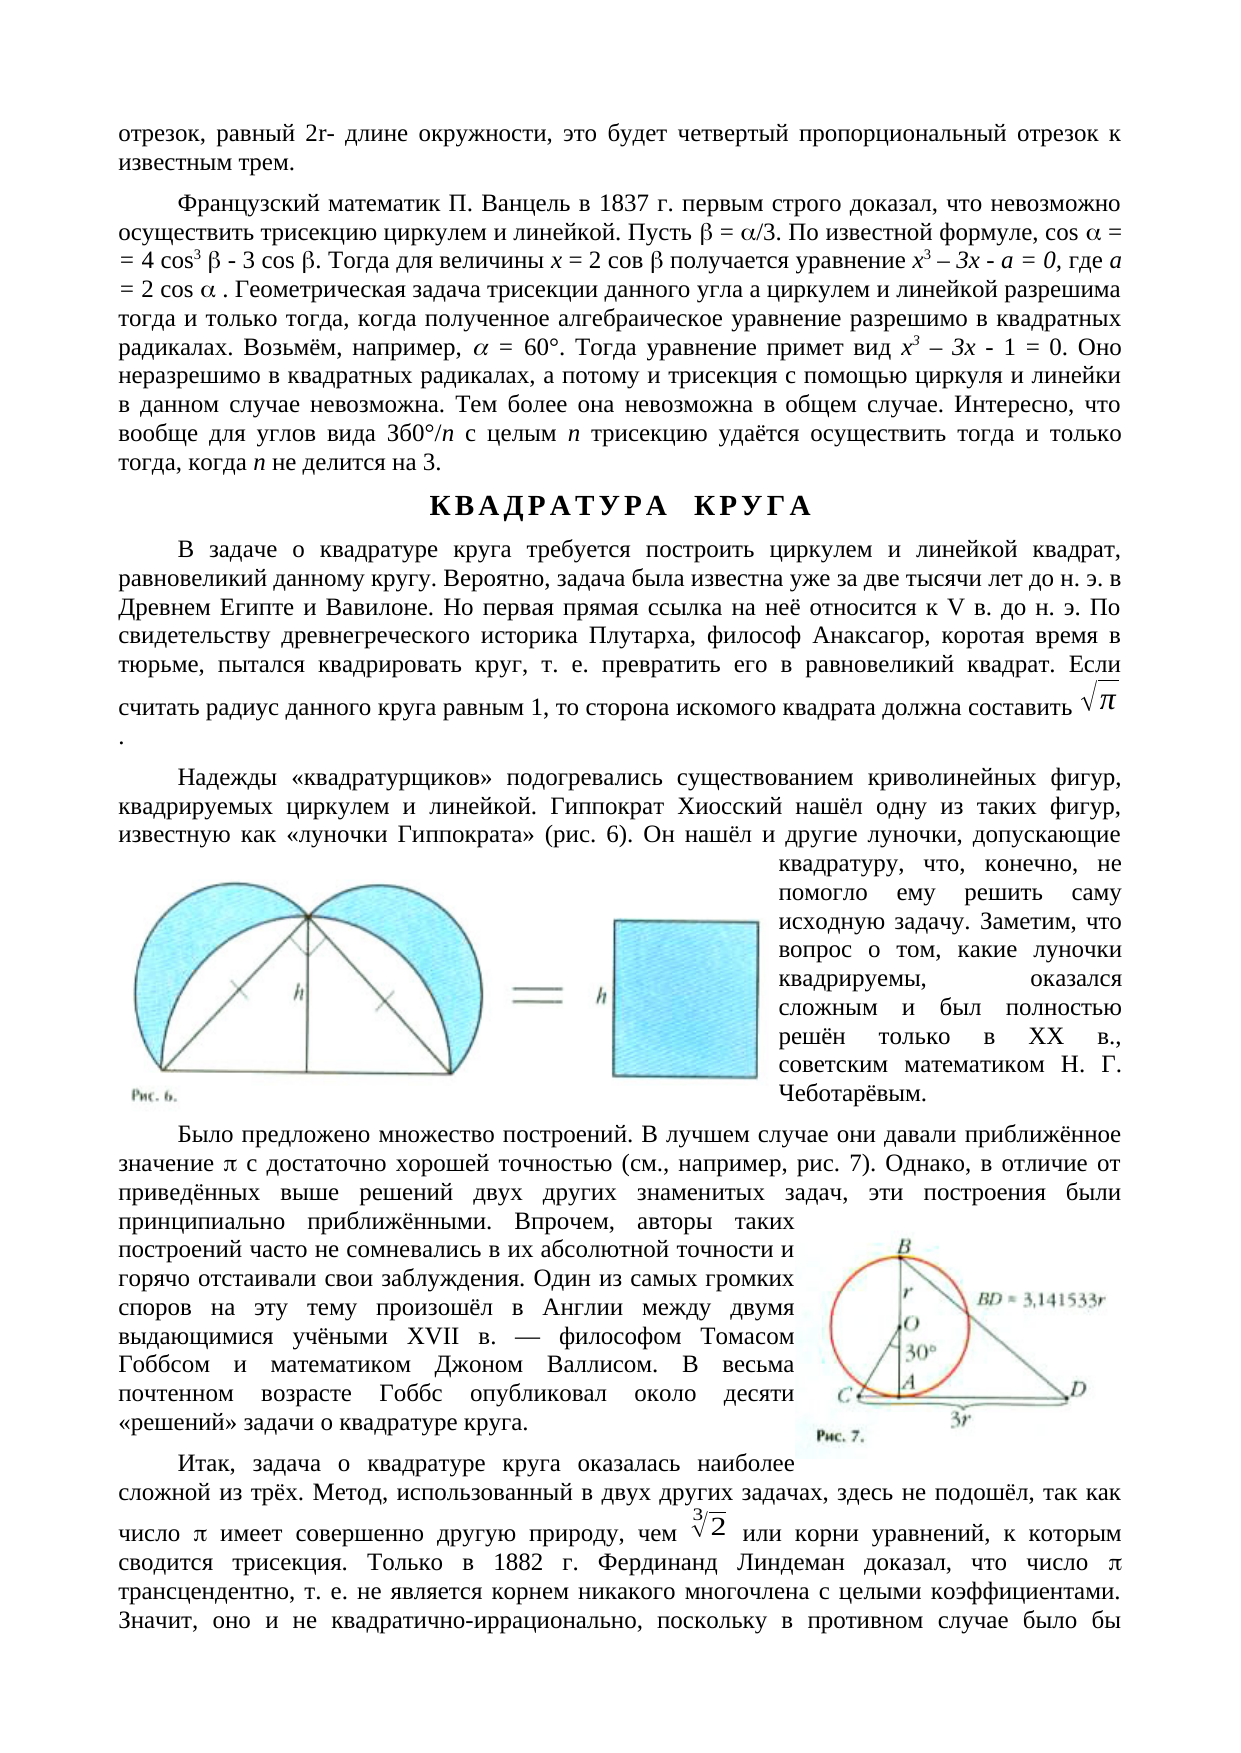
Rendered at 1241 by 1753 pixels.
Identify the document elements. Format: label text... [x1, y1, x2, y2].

picture [795, 1219, 1121, 1459]
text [118, 1448, 1122, 1633]
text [118, 118, 1122, 176]
picture [120, 867, 779, 1118]
text В задаче о квадратуре круга требуется построить циркулем и линейкой квадрат, равновеликий данному кругу. Вероятно, задача была известна уже за две тысячи лет до н. э. в Древнем Египте и Вавилоне. Но первая прямая ссылка на неё относится к V в. до н. э. По свидетельству древнегреческого историка Плутарха, философ Анаксагор, коротая время в тюрьме, пытался квадрировать круг, т. е. превратить его в равновеликий квадрат. Если считать радиус данного круга равным 1, то сторона искомого квадрата должна составить . [118, 534, 1122, 749]
text Было предложено множество построений. В лучшем случае они давали приближённое значение с достаточно хорошей точностью (см., например, рис. 7). Однако, в отличие от приведённых выше решений двух других знаменитых задач, эти построения были принципиально приближёнными. Впрочем, авторы таких построений часто не сомневались в их абсолютной точности и горячо отстаивали свои заблуждения. Один из самых громких споров на эту тему произошёл в Англии между двумя выдающимися учёными XVII в. — философом Томасом Гоббсом и математиком Джоном Валлисом. В весьма почтенном возрасте Гоббс опубликовал около десяти «решений» задачи о квадратуре круга. [118, 1119, 1122, 1436]
text КВАДРАТУРА КРУГА [118, 488, 1122, 522]
text Французский математик П. Ванцель в 1837 г. первым строго доказал, что невозможно осуществить трисекцию циркулем и линейкой. Пусть = /3. По известной формуле, соs = = 4 соs3 - 3 соs . Тогда для величины х = 2 сов получается уравнение x3 – 3x - а = 0, где а = 2 соs . Геометрическая задача трисекции данного угла а циркулем и линейкой разрешима тогда и только тогда, когда полученное алгебраическое уравнение разрешимо в квадратных радикалах. Возьмём, например, = 60°. Тогда уравнение примет вид х3 – 3x - 1 = 0. Оно неразрешимо в квадратных радикалах, а потому и трисекция с помощью циркуля и линейки в данном случае невозможна. Тем более она невозможна в общем случае. Интересно, что вообще для углов вида Зб0°/n с целым п трисекцию удаётся осуществить тогда и только тогда, когда n не делится на 3. [118, 188, 1122, 476]
